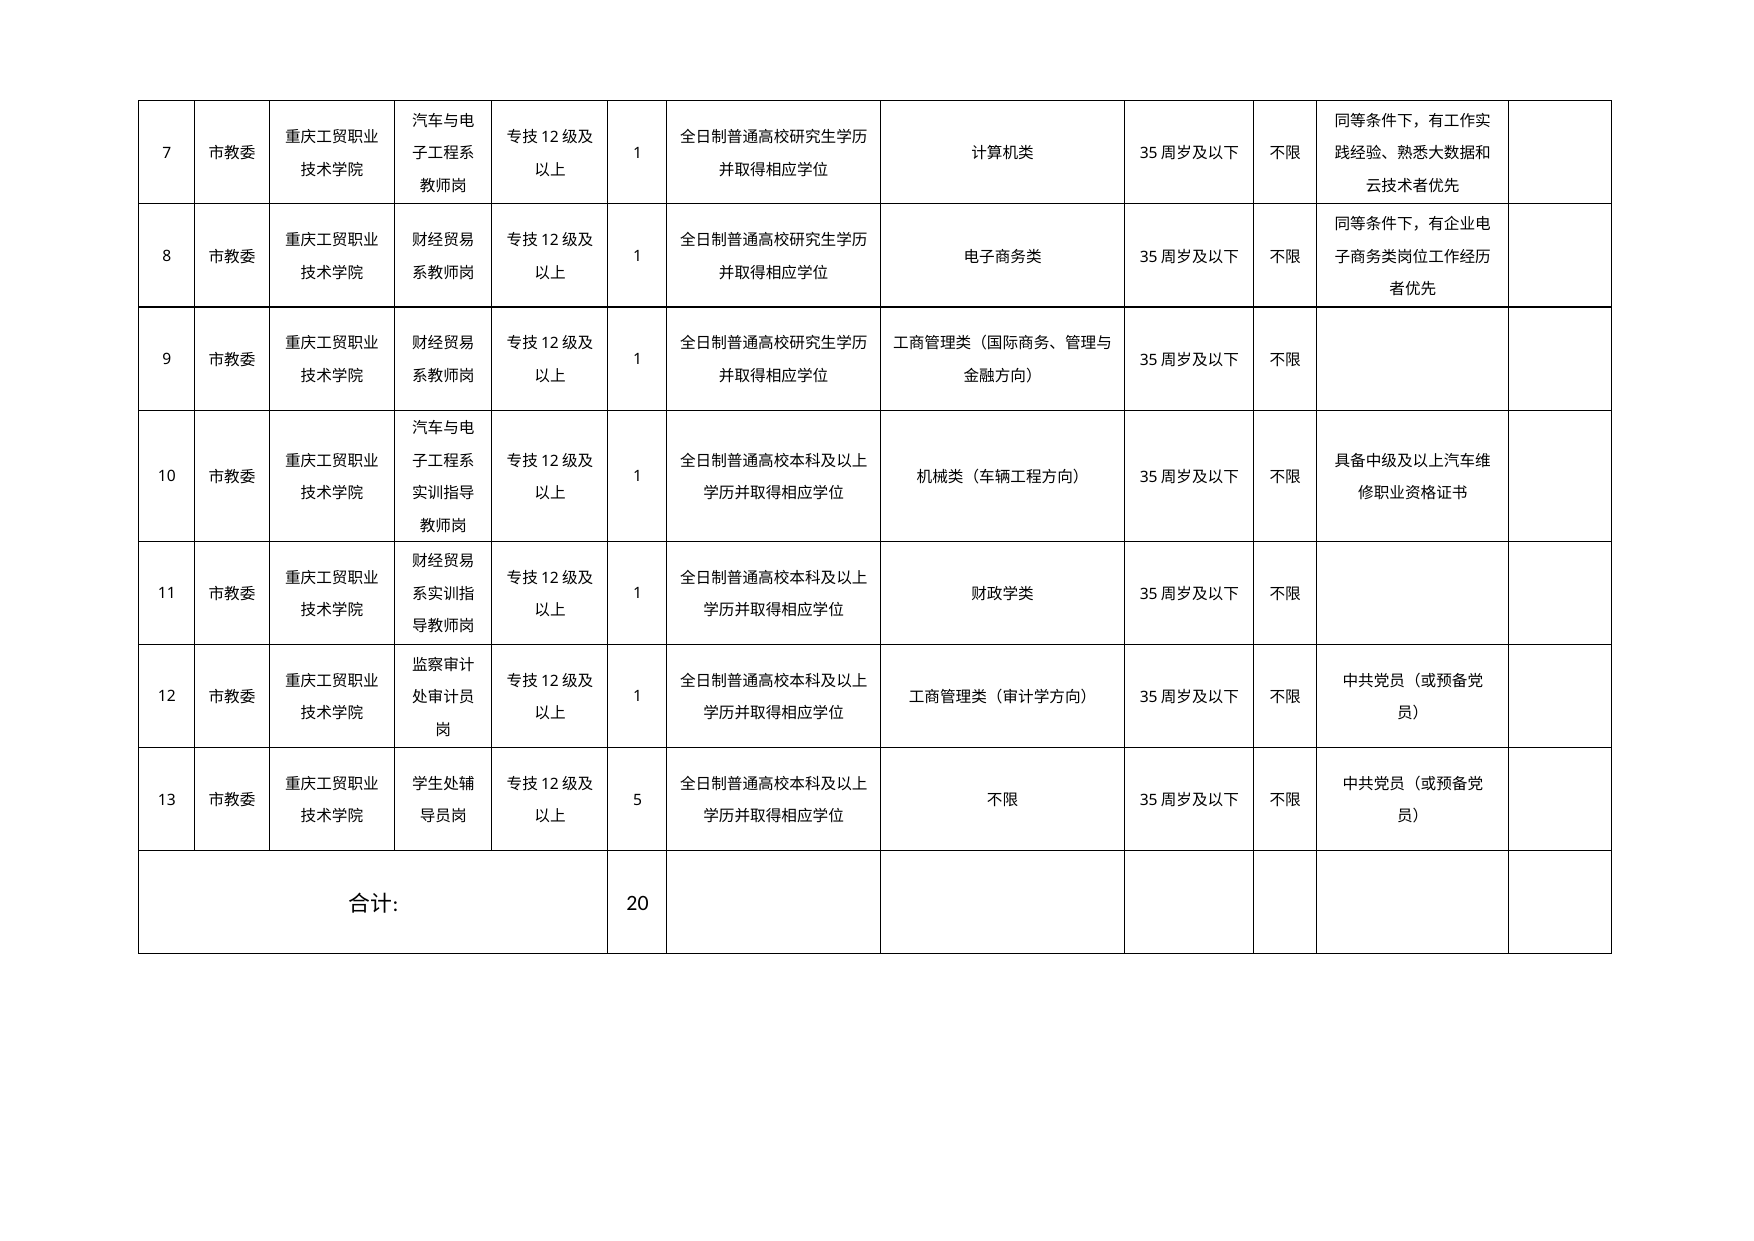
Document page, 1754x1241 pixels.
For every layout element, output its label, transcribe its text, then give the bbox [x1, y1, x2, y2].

table_cell [1509, 542, 1611, 644]
table_cell 7 [139, 101, 194, 203]
table_cell 专技12级及以上 [492, 645, 607, 747]
table_cell 中共党员（或预备党员） [1317, 645, 1508, 747]
table_cell 不限 [1254, 101, 1316, 203]
table_cell [1317, 308, 1508, 409]
table_cell 工商管理类（审计学方向） [881, 645, 1124, 747]
table_cell [1509, 748, 1611, 850]
table_cell 10 [139, 411, 194, 541]
table_cell 1 [608, 308, 666, 409]
table_cell 全日制普通高校研究生学历并取得相应学位 [667, 308, 880, 409]
table_cell [1317, 542, 1508, 644]
table_cell 专技12级及以上 [492, 308, 607, 409]
table_cell 12 [139, 645, 194, 747]
table_cell 具备中级及以上汽车维修职业资格证书 [1317, 411, 1508, 541]
table_cell 35周岁及以下 [1125, 308, 1253, 409]
table_cell [1509, 851, 1611, 953]
table_cell 全日制普通高校本科及以上学历并取得相应学位 [667, 411, 880, 541]
table_cell [1509, 101, 1611, 203]
table_cell 1 [608, 101, 666, 203]
table_cell 工商管理类（国际商务、管理与金融方向） [881, 308, 1124, 409]
table_cell 电子商务类 [881, 204, 1124, 306]
table_cell 5 [608, 748, 666, 850]
table_cell 市教委 [195, 101, 269, 203]
table_cell 不限 [881, 748, 1124, 850]
table_cell 不限 [1254, 542, 1316, 644]
table_cell 8 [139, 204, 194, 306]
table_cell [1509, 308, 1611, 409]
table_cell 计算机类 [881, 101, 1124, 203]
table_cell 不限 [1254, 645, 1316, 747]
table_cell 专技12级及以上 [492, 748, 607, 850]
table_cell 全日制普通高校研究生学历并取得相应学位 [667, 204, 880, 306]
table_cell 同等条件下，有企业电子商务类岗位工作经历者优先 [1317, 204, 1508, 306]
table_cell 监察审计处审计员岗 [395, 645, 491, 747]
table_cell [1125, 851, 1253, 953]
table_cell 市教委 [195, 308, 269, 409]
table_cell 中共党员（或预备党员） [1317, 748, 1508, 850]
table_cell [1509, 645, 1611, 747]
table_cell 35周岁及以下 [1125, 204, 1253, 306]
table_cell 1 [608, 542, 666, 644]
table_cell 市教委 [195, 411, 269, 541]
table_cell 市教委 [195, 748, 269, 850]
table_cell 不限 [1254, 748, 1316, 850]
table_cell 1 [608, 411, 666, 541]
table_cell 财经贸易系教师岗 [395, 204, 491, 306]
table_cell 汽车与电子工程系教师岗 [395, 101, 491, 203]
table_cell 不限 [1254, 411, 1316, 541]
table_cell [1254, 851, 1316, 953]
table_cell [1509, 204, 1611, 306]
table_cell 财政学类 [881, 542, 1124, 644]
table_cell 13 [139, 748, 194, 850]
table_cell 市教委 [195, 542, 269, 644]
table_cell 重庆工贸职业技术学院 [270, 101, 394, 203]
table_cell [1509, 411, 1611, 541]
table_cell [1317, 851, 1508, 953]
table_cell 重庆工贸职业技术学院 [270, 748, 394, 850]
table_cell 专技12级及以上 [492, 204, 607, 306]
table_cell [667, 851, 880, 953]
table_cell 机械类（车辆工程方向） [881, 411, 1124, 541]
table_cell [881, 851, 1124, 953]
table_cell 重庆工贸职业技术学院 [270, 411, 394, 541]
table_cell 市教委 [195, 645, 269, 747]
table_cell 合计: [139, 851, 607, 953]
table_cell 学生处辅导员岗 [395, 748, 491, 850]
table_cell 同等条件下，有工作实践经验、熟悉大数据和云技术者优先 [1317, 101, 1508, 203]
table_cell 市教委 [195, 204, 269, 306]
table_cell 9 [139, 308, 194, 409]
table_cell 35周岁及以下 [1125, 748, 1253, 850]
table_cell 不限 [1254, 308, 1316, 409]
table_cell 1 [608, 204, 666, 306]
table_cell 11 [139, 542, 194, 644]
table_cell 35周岁及以下 [1125, 411, 1253, 541]
table_cell 全日制普通高校研究生学历并取得相应学位 [667, 101, 880, 203]
table_cell 专技12级及以上 [492, 411, 607, 541]
table_cell 专技12级及以上 [492, 542, 607, 644]
table_cell 20 [608, 851, 666, 953]
table_cell 汽车与电子工程系实训指导教师岗 [395, 411, 491, 541]
table_cell 重庆工贸职业技术学院 [270, 204, 394, 306]
table_cell 全日制普通高校本科及以上学历并取得相应学位 [667, 542, 880, 644]
table_cell 全日制普通高校本科及以上学历并取得相应学位 [667, 645, 880, 747]
table_cell 重庆工贸职业技术学院 [270, 308, 394, 409]
table_cell 35周岁及以下 [1125, 542, 1253, 644]
table_cell 重庆工贸职业技术学院 [270, 645, 394, 747]
table_cell 财经贸易系实训指导教师岗 [395, 542, 491, 644]
table_cell 财经贸易系教师岗 [395, 308, 491, 409]
table_cell 专技12级及以上 [492, 101, 607, 203]
table_cell 35周岁及以下 [1125, 645, 1253, 747]
table_cell 重庆工贸职业技术学院 [270, 542, 394, 644]
table_cell 35周岁及以下 [1125, 101, 1253, 203]
table_cell 全日制普通高校本科及以上学历并取得相应学位 [667, 748, 880, 850]
table_cell 1 [608, 645, 666, 747]
table_cell 不限 [1254, 204, 1316, 306]
